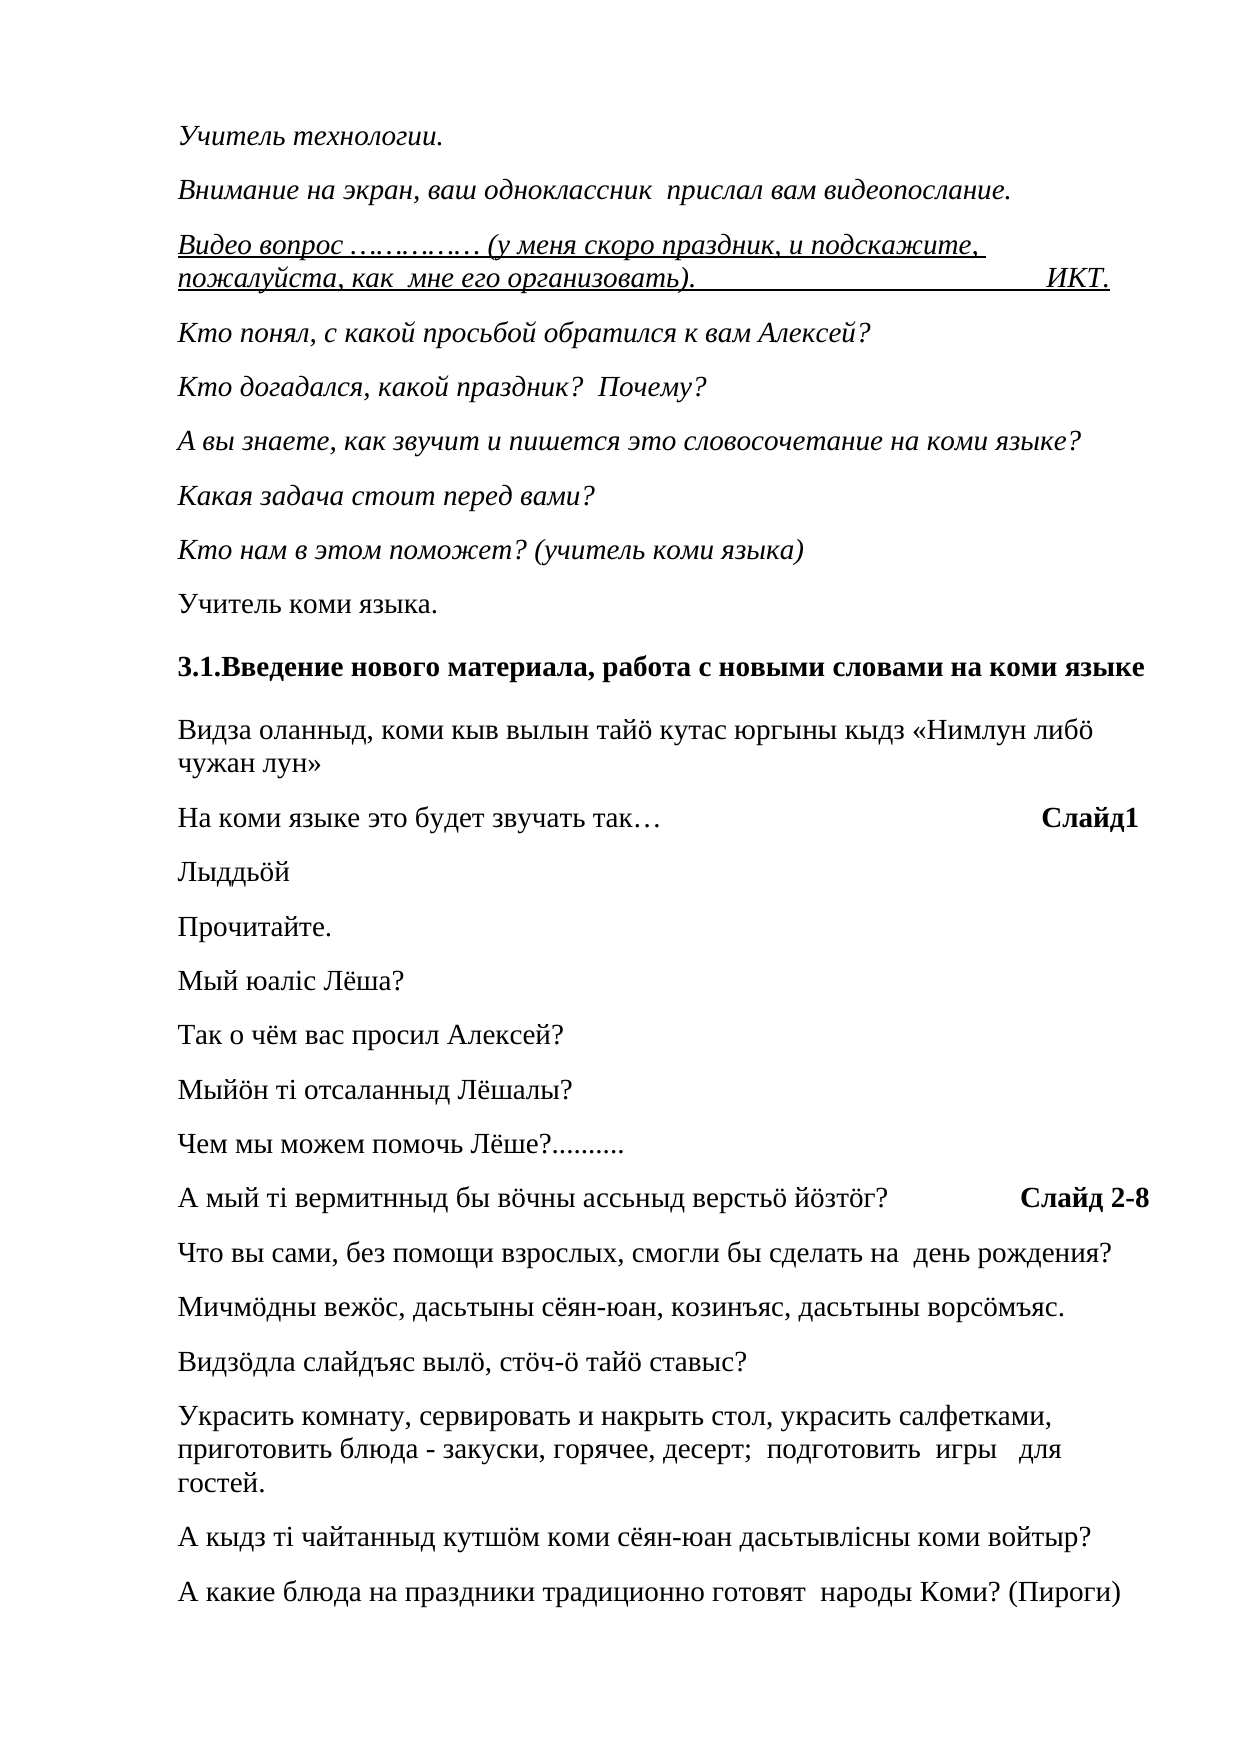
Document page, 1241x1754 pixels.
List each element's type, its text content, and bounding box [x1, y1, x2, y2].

text Лыддьöй [177, 854, 1152, 888]
text Видзöдла слайдъяс вылö, стöч-ö тайö ставыс? [177, 1344, 1152, 1377]
text Видза оланныд, коми кыв вылын тайö кутас юргыны кыдз «Нимлун либö чужан лун» [177, 712, 1152, 779]
text Мый юалic Лёша? [177, 963, 1152, 997]
text Кто нам в этом поможет? (учитель коми языка) [177, 532, 1152, 566]
text Мыйöн тi отсаланныд Лёшалы? [177, 1072, 1152, 1105]
text Так о чём вас просил Алексей? [177, 1017, 1152, 1051]
text А кыдз тi чайтанныд кутшöм коми сёян-юан дасьтывлiсны коми войтыр? [177, 1519, 1152, 1553]
text Украсить комнату, сервировать и накрыть стол, украсить салфетками, приготовить блюда - закуски, горячее, десерт; подготовить игры для гостей. [177, 1398, 1152, 1499]
text А мый тi вермитнныд бы вöчны ассьныд верстьö йöзтöг? Слайд 2-8 [177, 1181, 1152, 1214]
text Учитель технологии. [177, 118, 1152, 152]
text 3.1.Введение нового материала, работа с новыми словами на коми языке [177, 649, 1152, 683]
text Прочитайте. [177, 909, 1152, 942]
text А какие блюда на праздники традиционно готовят народы Коми? (Пироги) [177, 1574, 1152, 1607]
text Учитель коми языка. [177, 587, 1152, 620]
text Кто понял, с какой просьбой обратился к вам Алексей? [177, 315, 1152, 348]
text Какая задача стоит перед вами? [177, 478, 1152, 511]
text Мичмöдны вежöс, дасьтыны сёян-юан, козинъяс, дасьтыны ворсöмъяс. [177, 1289, 1152, 1323]
text Кто догадался, какой праздник? Почему? [177, 369, 1152, 403]
text Внимание на экран, ваш одноклассник прислал вам видеопослание. [177, 172, 1152, 206]
text Чем мы можем помочь Лёше?.......... [177, 1126, 1152, 1160]
text Видео вопрос …………… (у меня скоро праздник, и подскажите, пожалуйста, как мне его организовать). ИКТ. [177, 227, 1152, 294]
text На коми языке это будет звучать так… Слайд1 [177, 800, 1152, 833]
text Что вы сами, без помощи взрослых, смогли бы сделать на день рождения? [177, 1235, 1152, 1268]
text А вы знаете, как звучит и пишется это словосочетание на коми языке? [177, 423, 1152, 457]
